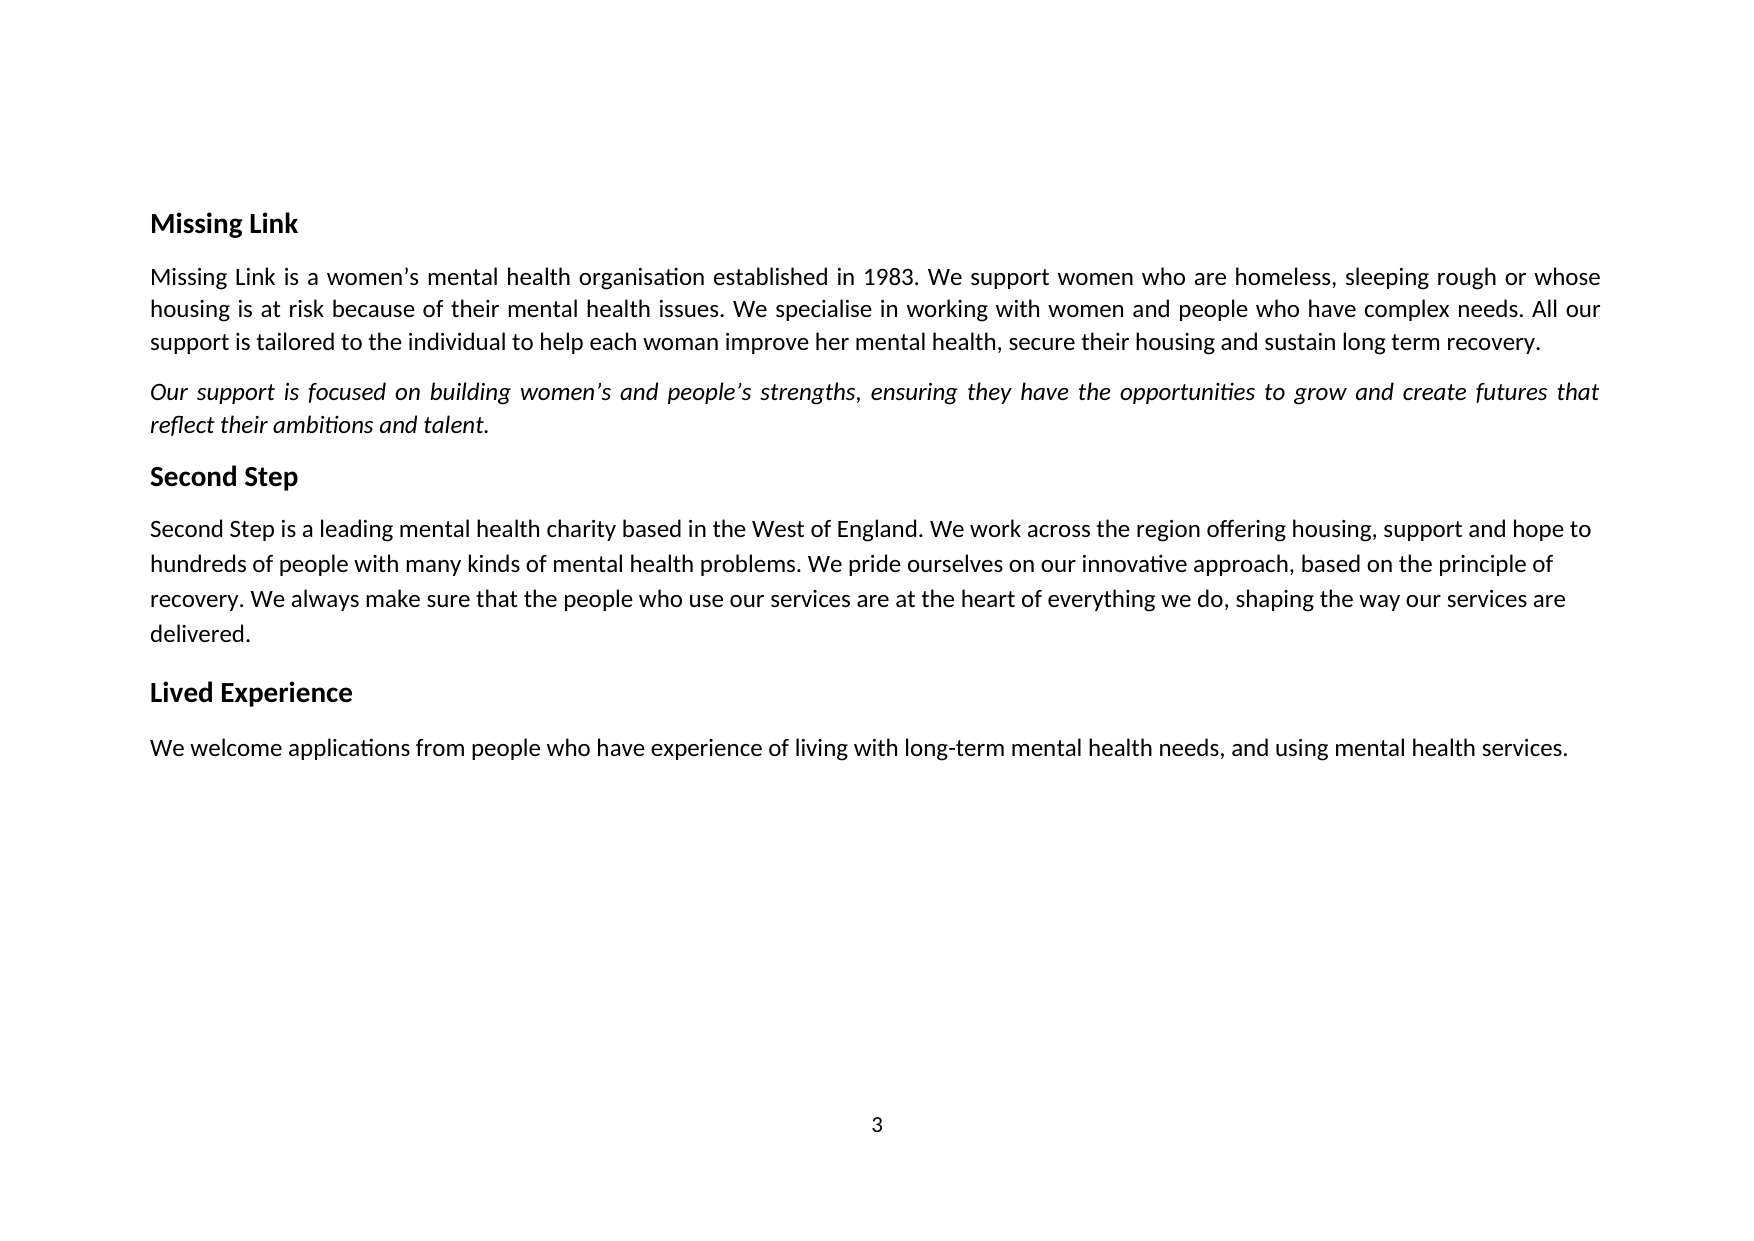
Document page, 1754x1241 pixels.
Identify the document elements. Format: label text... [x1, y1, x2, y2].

text Lived Experience [150, 674, 1604, 710]
text Second Step is a leading mental health charity based in the West of England. We work across the region offering housing, support and hope to hundreds of people with many kinds of mental health problems. We pride ourselves on our innovative approach, based on the principle of recovery. We always make sure that the people who use our services are at the heart of everything we do, shaping the way our services are delivered. [150, 514, 1604, 649]
text Our support is focused on building women’s and people’s strengths, ensuring they have the opportunities to grow and create futures that reflect their ambitions and talent. [150, 376, 1604, 439]
text We welcome applications from people who have experience of living with long-term mental health needs, and using mental health services. [150, 732, 1604, 763]
text Missing Link is a women’s mental health organisation established in 1983. We support women who are homeless, sleeping rough or whose housing is at risk because of their mental health issues. We specialise in working with women and people who have complex needs. All our support is tailored to the individual to help each woman improve her mental health, secure their housing and sustain long term recovery. [150, 261, 1604, 357]
text Second Step [150, 458, 1604, 494]
text Missing Link [150, 206, 1604, 241]
